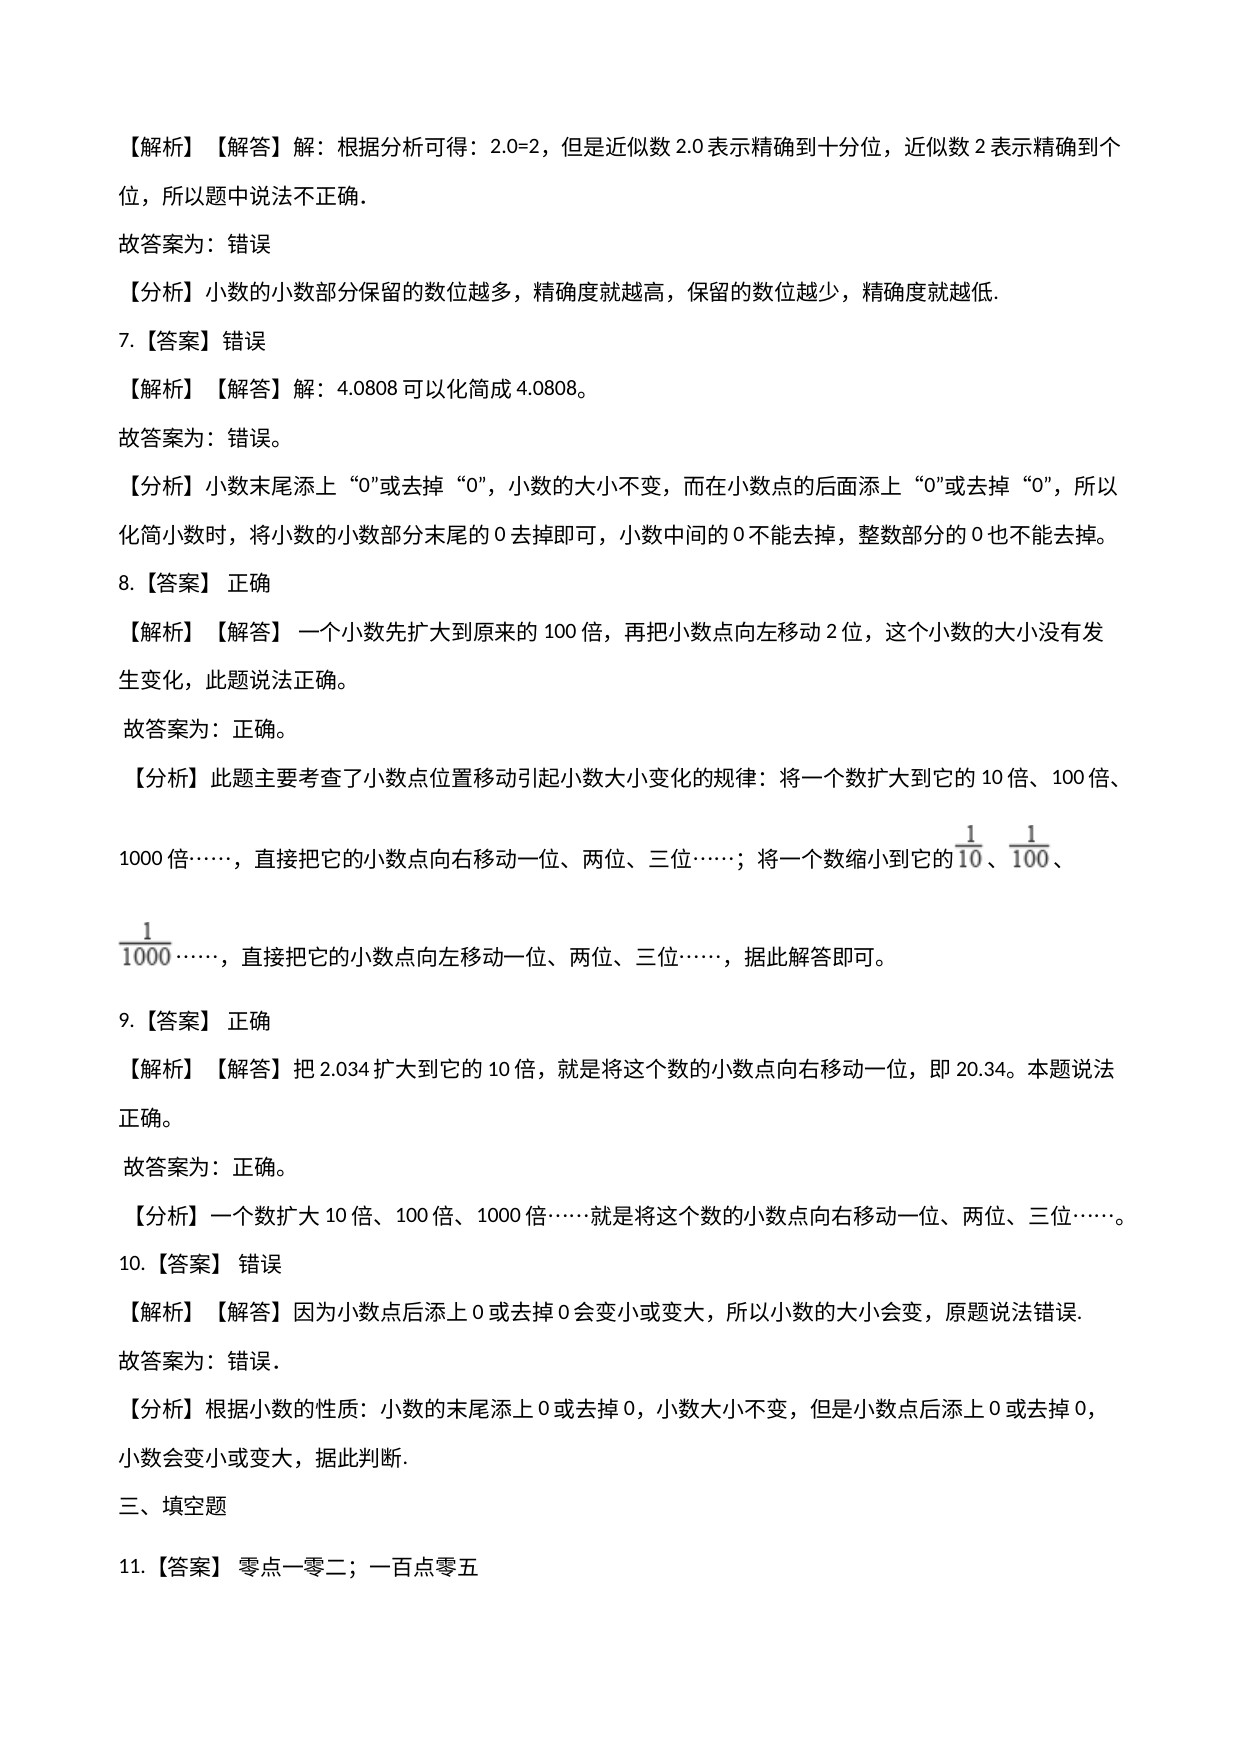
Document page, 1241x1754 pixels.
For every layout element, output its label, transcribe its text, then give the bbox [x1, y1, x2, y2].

text 故答案为：错误 [118, 227, 1122, 259]
text 10.【答案】 错误 [118, 1247, 1122, 1279]
text 故答案为：错误． [118, 1343, 1122, 1376]
text 【分析】小数的小数部分保留的数位越多，精确度就越高，保留的数位越少，精确度就越低. [118, 275, 1122, 307]
text 11.【答案】 零点一零二；一百点零五 [118, 1549, 1122, 1582]
text 三、填空题 [118, 1489, 1122, 1521]
picture [954, 825, 987, 869]
text 【解析】【解答】因为小数点后添上0或去掉0会变小或变大，所以小数的大小会变，原题说法错误. [118, 1295, 1122, 1327]
text 8.【答案】 正确 [118, 566, 1122, 598]
text 【解析】【解答】把2.034扩大到它的10倍，就是将这个数的小数点向右移动一位，即20.34。本题说法正确。 故答案为：正确。 【分析】一个数扩大10倍、100倍、1000倍……就是将这个数的小数点向右移动一位、两位、三位……。 [118, 1052, 1122, 1231]
text 【解析】【解答】解：4.0808可以化简成4.0808。 故答案为：错误。 [118, 372, 1122, 453]
picture [118, 922, 176, 967]
text 7.【答案】错误 [118, 323, 1122, 356]
text 9.【答案】 正确 [118, 1004, 1122, 1036]
text 【分析】小数末尾添上“0”或去掉“0”，小数的大小不变，而在小数点的后面添上“0”或去掉“0”，所以化简小数时，将小数的小数部分末尾的0去掉即可，小数中间的0不能去掉，整数部分的0也不能去掉。 [118, 469, 1122, 550]
text 【解析】【解答】 一个小数先扩大到原来的100倍，再把小数点向左移动2位，这个小数的大小没有发生变化，此题说法正确。 故答案为：正确。 【分析】此题主要考查了小数点位置移动引起小数大小变化的规律：将一个数扩大到它的10倍、100倍、1000倍……，直接把它的小数点向右移动一位、两位、三位……；将一个数缩小到它的、、……，直接把它的小数点向左移动一位、两位、三位……，据此解答即可。 [118, 614, 1122, 988]
text 【分析】根据小数的性质：小数的末尾添上0或去掉0，小数大小不变，但是小数点后添上0或去掉0，小数会变小或变大，据此判断. [118, 1392, 1122, 1473]
text 【解析】【解答】解：根据分析可得：2.0=2，但是近似数2.0表示精确到十分位，近似数2表示精确到个位，所以题中说法不正确． [118, 129, 1122, 211]
picture [1008, 825, 1054, 869]
